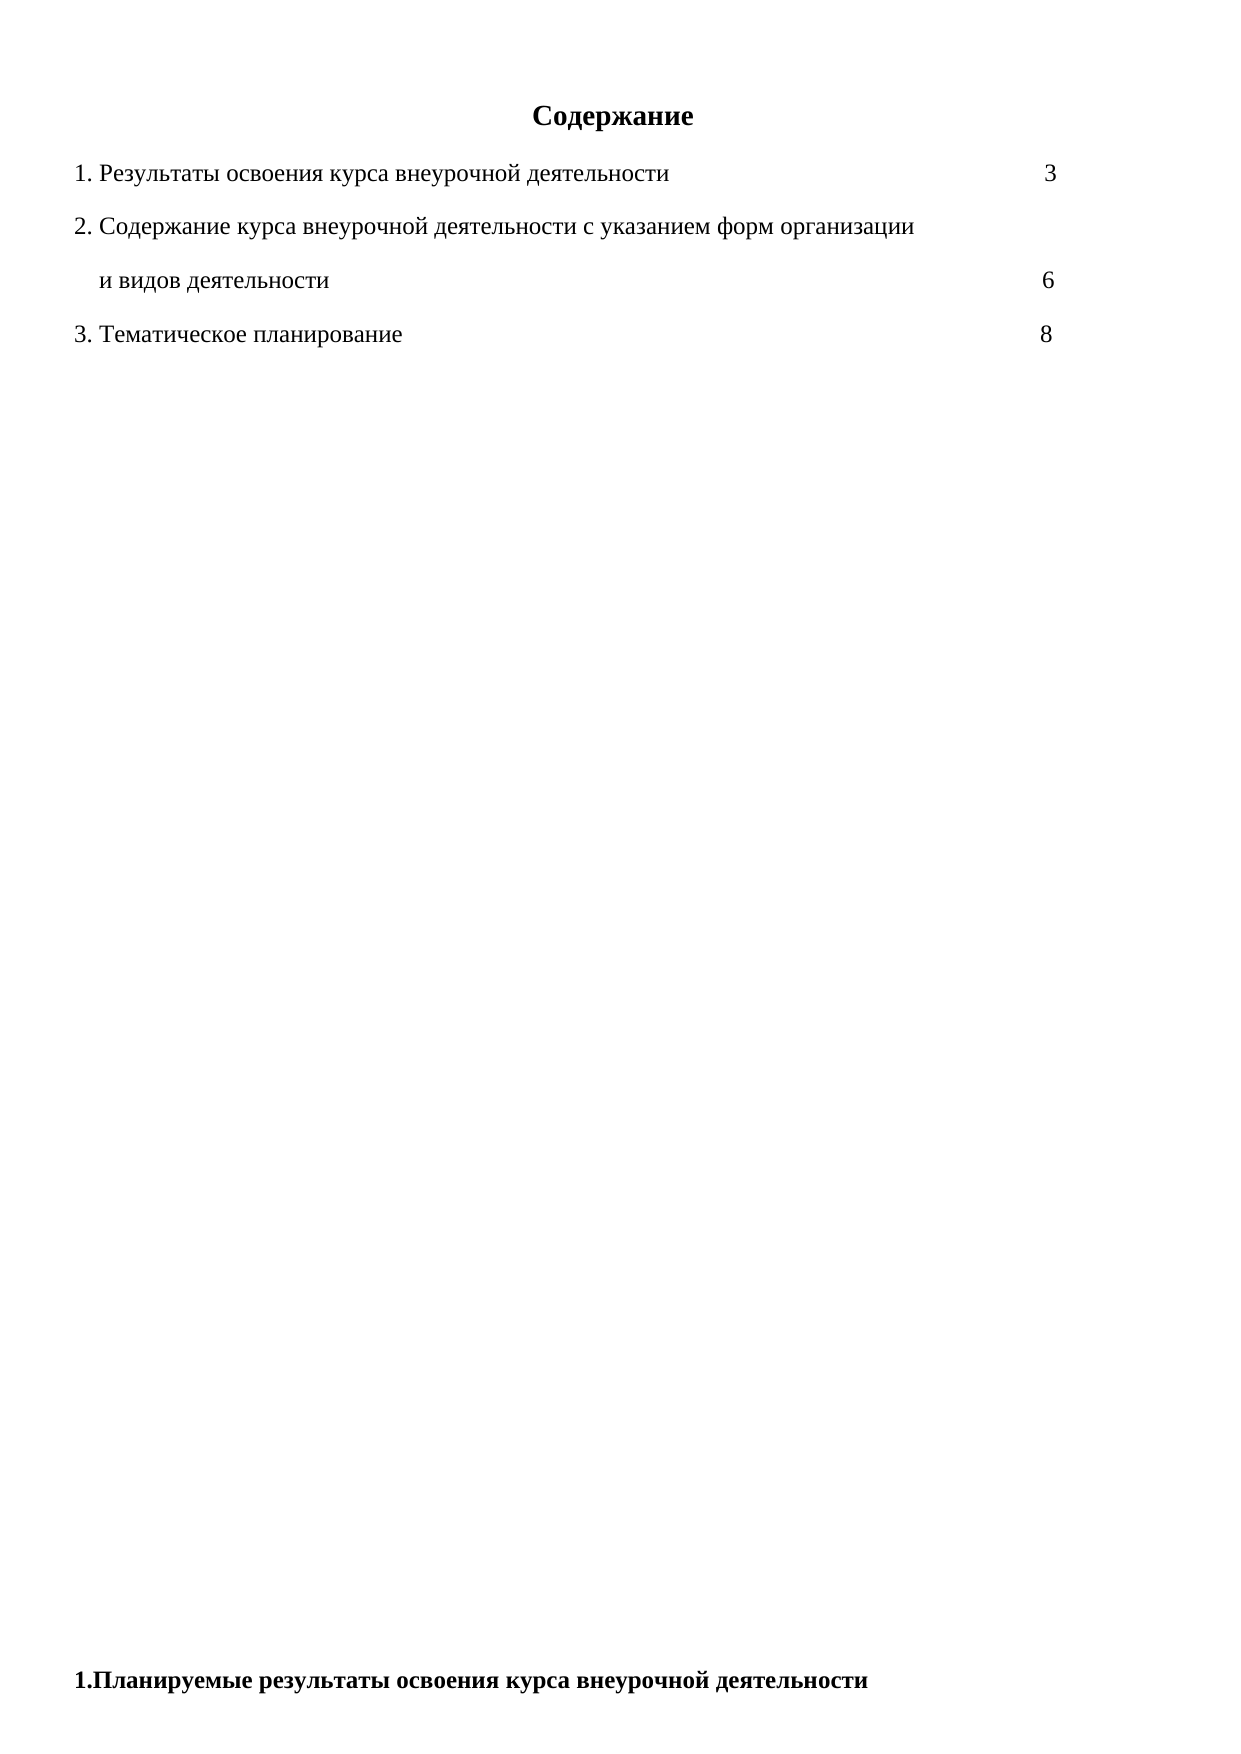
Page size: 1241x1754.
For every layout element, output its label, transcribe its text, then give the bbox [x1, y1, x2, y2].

text 2. Содержание курса внеурочной деятельности с указанием форм организации [74, 211, 1152, 240]
text 1.Планируемые результаты освоения курса внеурочной деятельности [74, 1666, 1152, 1694]
text Содержание [74, 98, 1152, 132]
text и видов деятельности 6 [74, 265, 1152, 294]
text 3. Тематическое планирование 8 [74, 319, 1152, 348]
text 1. Результаты освоения курса внеурочной деятельности 3 [74, 158, 1152, 186]
